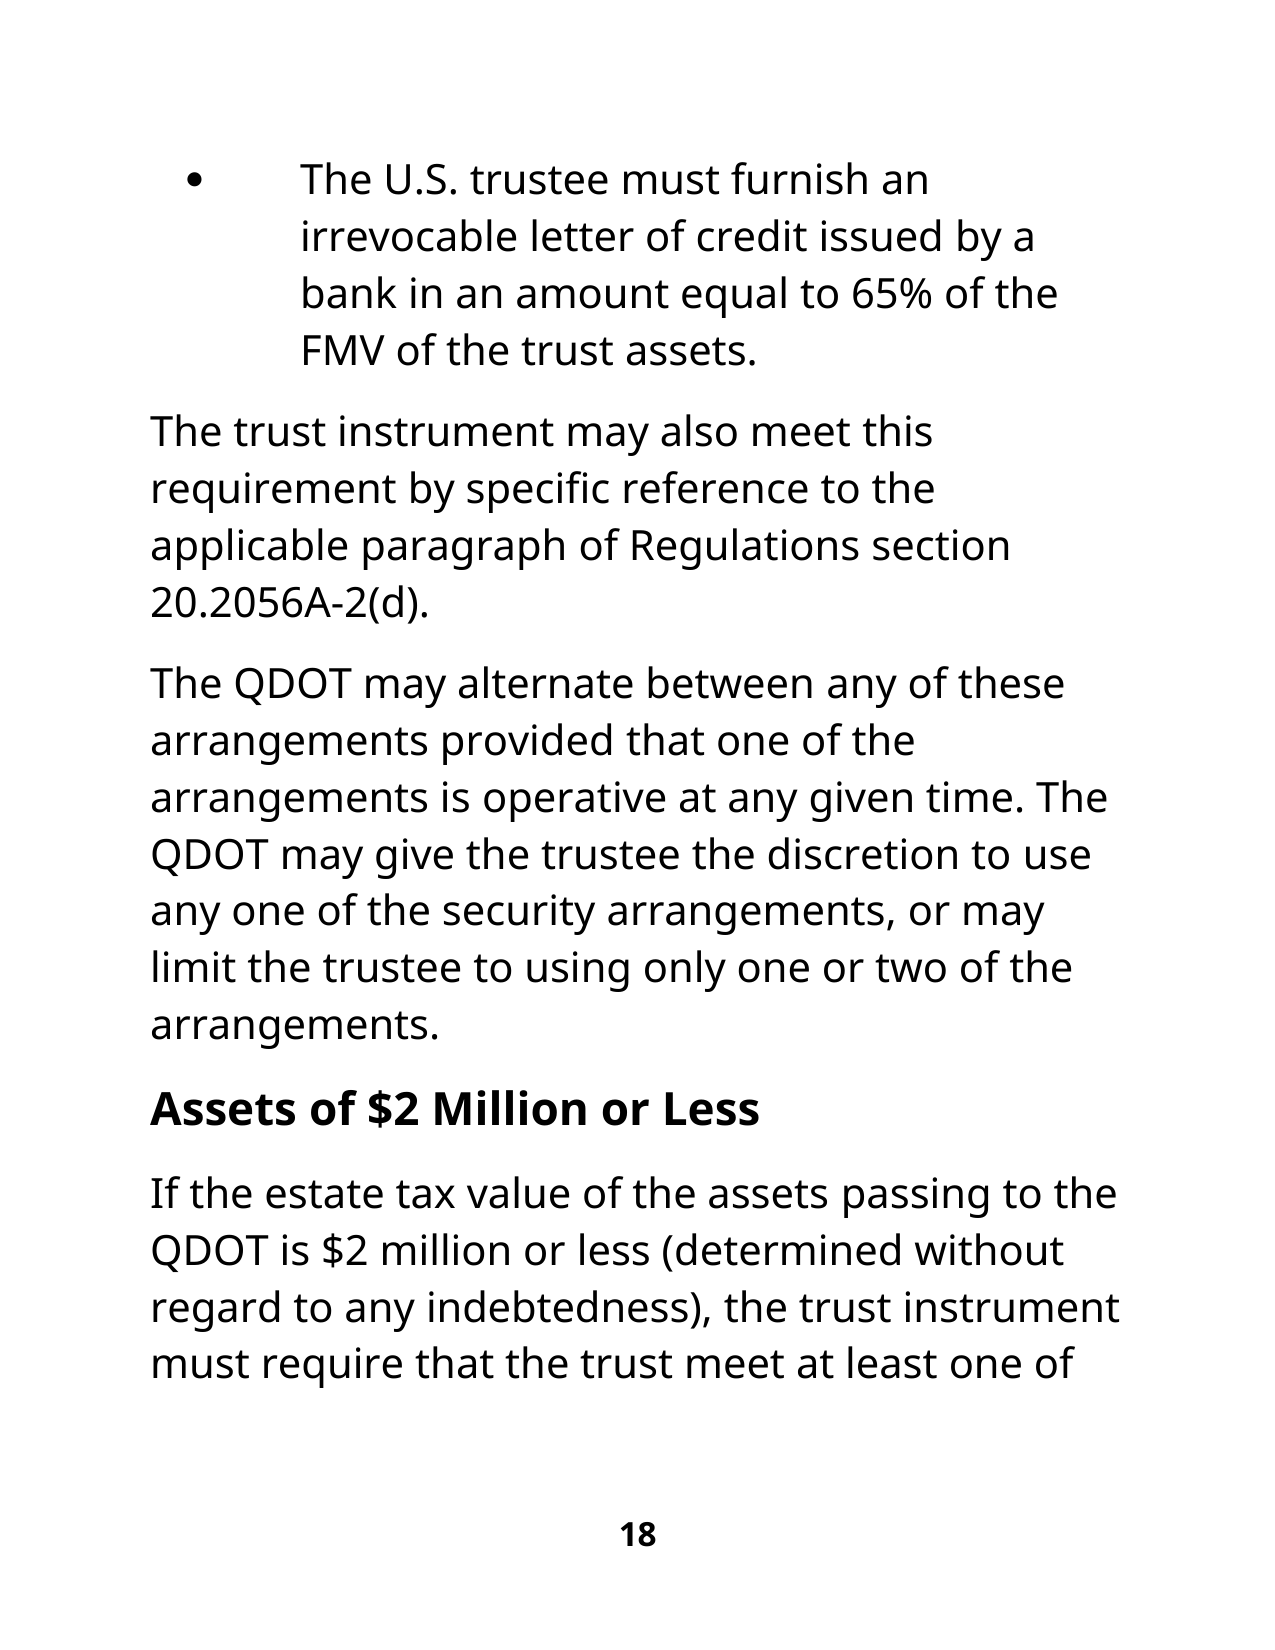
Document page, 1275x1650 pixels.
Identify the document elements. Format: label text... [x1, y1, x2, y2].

text The QDOT may alternate between any of these arrangements provided that one of the arrangements is operative at any given time. The QDOT may give the trustee the discretion to use any one of the security arrangements, or may limit the trustee to using only one or two of the arrangements. [150, 654, 1125, 1052]
text The U.S. trustee must furnish an irrevocable letter of credit issued by a bank in an amount equal to 65% of the FMV of the trust assets. [187, 150, 1125, 377]
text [150, 1164, 1125, 1391]
subtitle Assets of $2 Million or Less [150, 1077, 1125, 1139]
text The trust instrument may also meet this requirement by specific reference to the applicable paragraph of Regulations section 20.2056A-2(d). [150, 402, 1125, 629]
